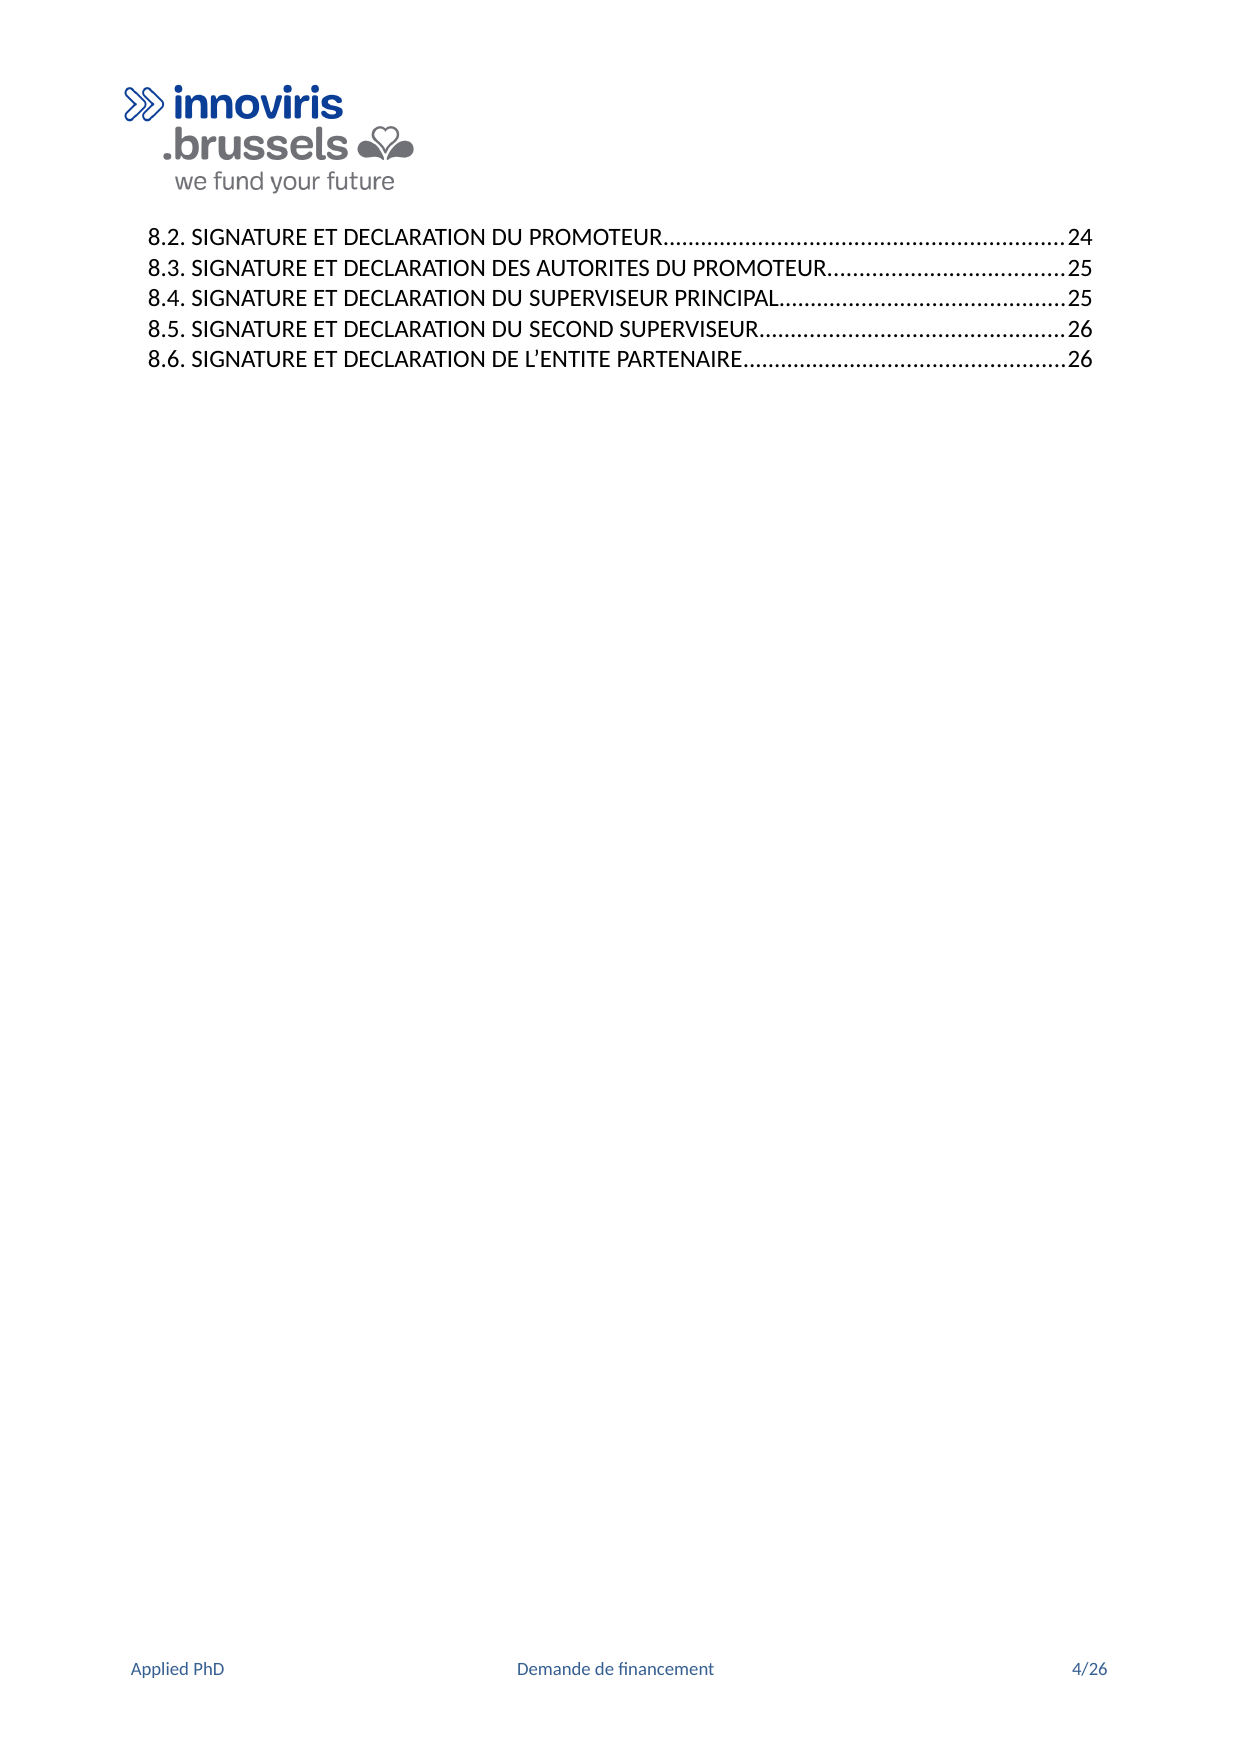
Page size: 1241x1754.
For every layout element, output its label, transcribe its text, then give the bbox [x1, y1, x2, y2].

text 8.2. SIGNATURE ET DECLARATION DU PROMOTEUR 24 [148, 221, 1122, 252]
picture [118, 75, 426, 194]
text 8.5. SIGNATURE ET DECLARATION DU SECOND SUPERVISEUR 26 [148, 313, 1122, 343]
text 8.6. SIGNATURE ET DECLARATION DE L’ENTITE PARTENAIRE 26 [148, 343, 1122, 374]
text 8.4. SIGNATURE ET DECLARATION DU SUPERVISEUR PRINCIPAL 25 [148, 282, 1122, 313]
text 8.3. SIGNATURE ET DECLARATION DES AUTORITES DU PROMOTEUR 25 [148, 252, 1122, 282]
